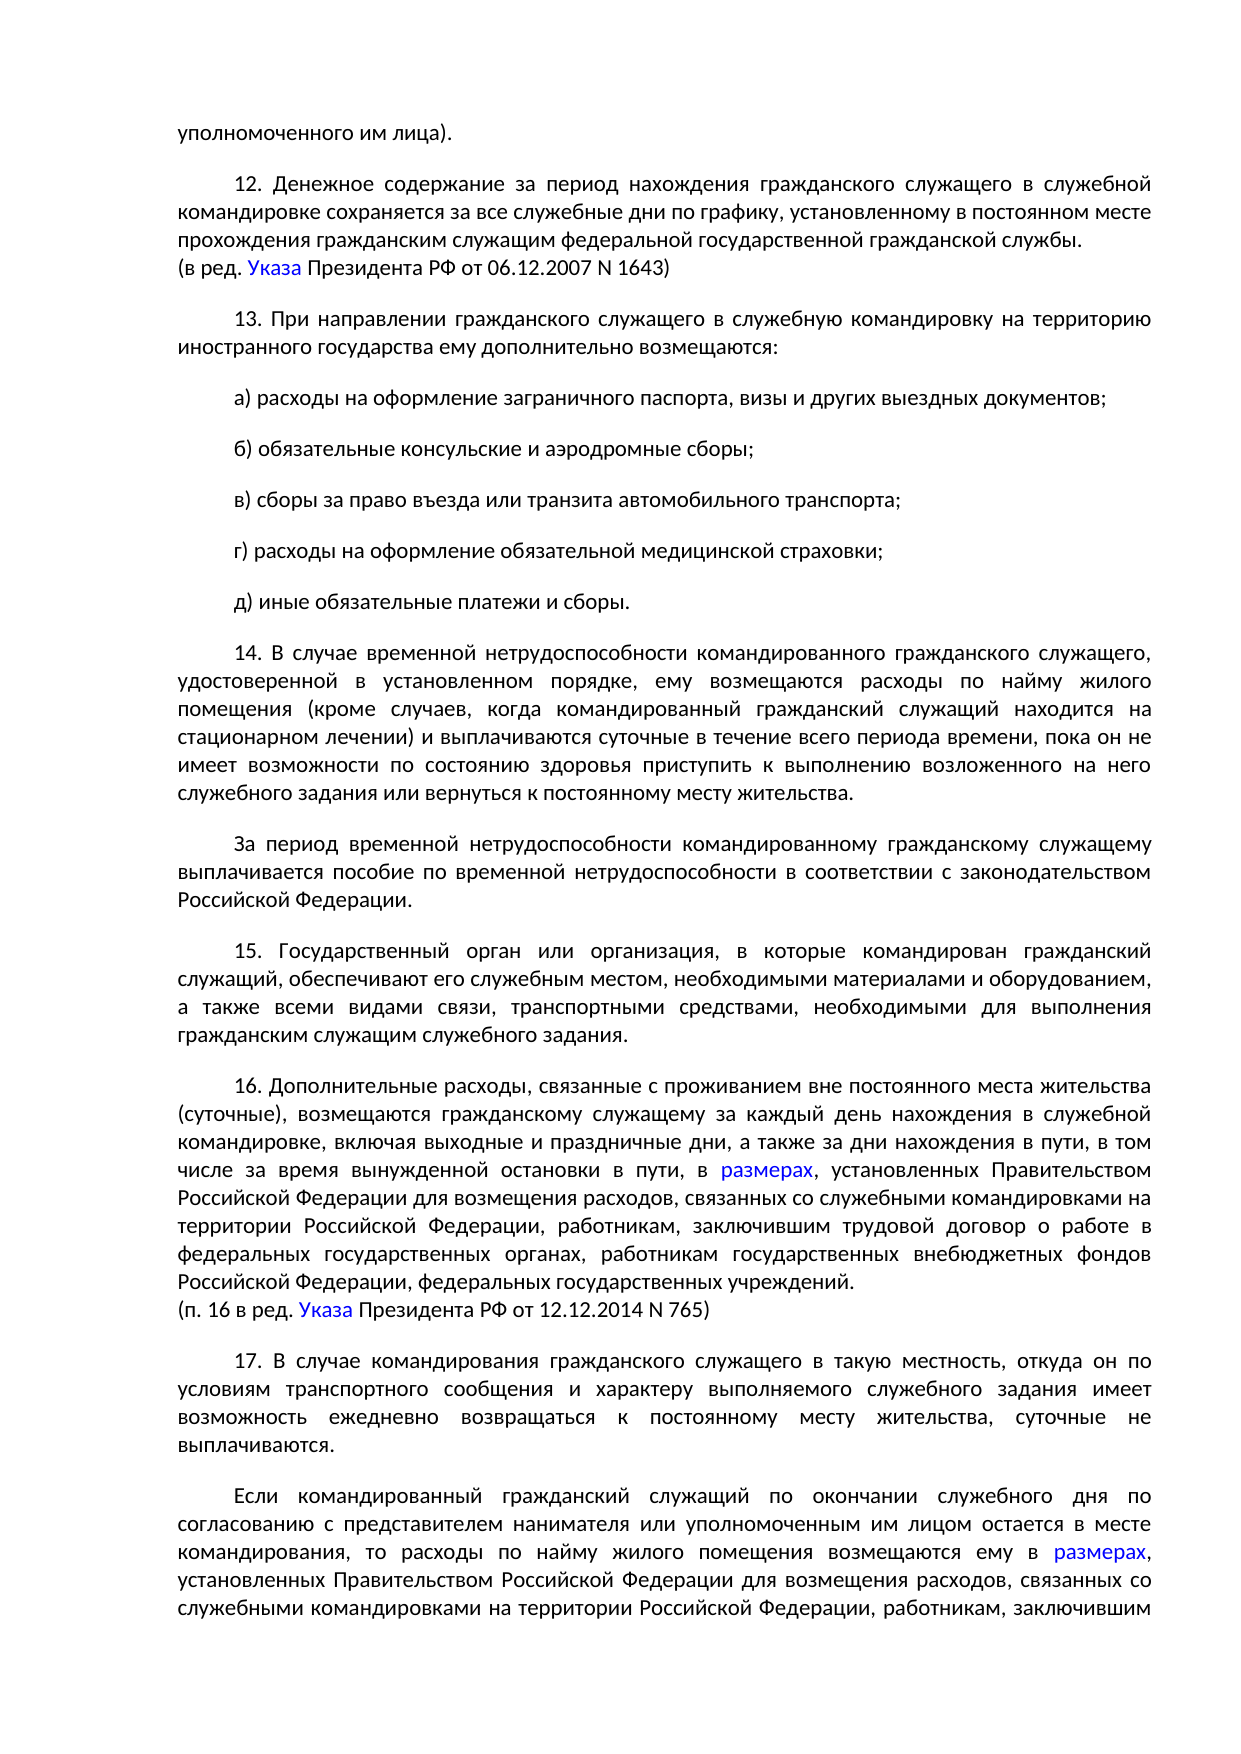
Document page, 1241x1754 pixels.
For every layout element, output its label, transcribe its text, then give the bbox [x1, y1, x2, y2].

text 12. Денежное содержание за период нахождения гражданского служащего в служебной командировке сохраняется за все служебные дни по графику, установленному в постоянном месте прохождения гражданским служащим федеральной государственной гражданской службы. [177, 169, 1152, 253]
text 15. Государственный орган или организация, в которые командирован гражданский служащий, обеспечивают его служебным местом, необходимыми материалами и оборудованием, а также всеми видами связи, транспортными средствами, необходимыми для выполнения гражданским служащим служебного задания. [177, 936, 1152, 1048]
text г) расходы на оформление обязательной медицинской страховки; [177, 536, 1152, 564]
text 17. В случае командирования гражданского служащего в такую местность, откуда он по условиям транспортного сообщения и характеру выполняемого служебного задания имеет возможность ежедневно возвращаться к постоянному месту жительства, суточные не выплачиваются. [177, 1346, 1152, 1458]
text (в ред. Указа Президента РФ от 06.12.2007 N 1643) [177, 253, 1152, 281]
text За период временной нетрудоспособности командированному гражданскому служащему выплачивается пособие по временной нетрудоспособности в соответствии с законодательством Российской Федерации. [177, 829, 1152, 913]
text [177, 118, 1152, 146]
text д) иные обязательные платежи и сборы. [177, 587, 1152, 615]
text 14. В случае временной нетрудоспособности командированного гражданского служащего, удостоверенной в установленном порядке, ему возмещаются расходы по найму жилого помещения (кроме случаев, когда командированный гражданский служащий находится на стационарном лечении) и выплачиваются суточные в течение всего периода времени, пока он не имеет возможности по состоянию здоровья приступить к выполнению возложенного на него служебного задания или вернуться к постоянному месту жительства. [177, 638, 1152, 806]
text а) расходы на оформление заграничного паспорта, визы и других выездных документов; [177, 383, 1152, 411]
text (п. 16 в ред. Указа Президента РФ от 12.12.2014 N 765) [177, 1295, 1152, 1323]
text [177, 1481, 1152, 1621]
text б) обязательные консульские и аэродромные сборы; [177, 434, 1152, 462]
text в) сборы за право въезда или транзита автомобильного транспорта; [177, 485, 1152, 513]
text 16. Дополнительные расходы, связанные с проживанием вне постоянного места жительства (суточные), возмещаются гражданскому служащему за каждый день нахождения в служебной командировке, включая выходные и праздничные дни, а также за дни нахождения в пути, в том числе за время вынужденной остановки в пути, в размерах, установленных Правительством Российской Федерации для возмещения расходов, связанных со служебными командировками на территории Российской Федерации, работникам, заключившим трудовой договор о работе в федеральных государственных органах, работникам государственных внебюджетных фондов Российской Федерации, федеральных государственных учреждений. [177, 1071, 1152, 1295]
text 13. При направлении гражданского служащего в служебную командировку на территорию иностранного государства ему дополнительно возмещаются: [177, 304, 1152, 360]
